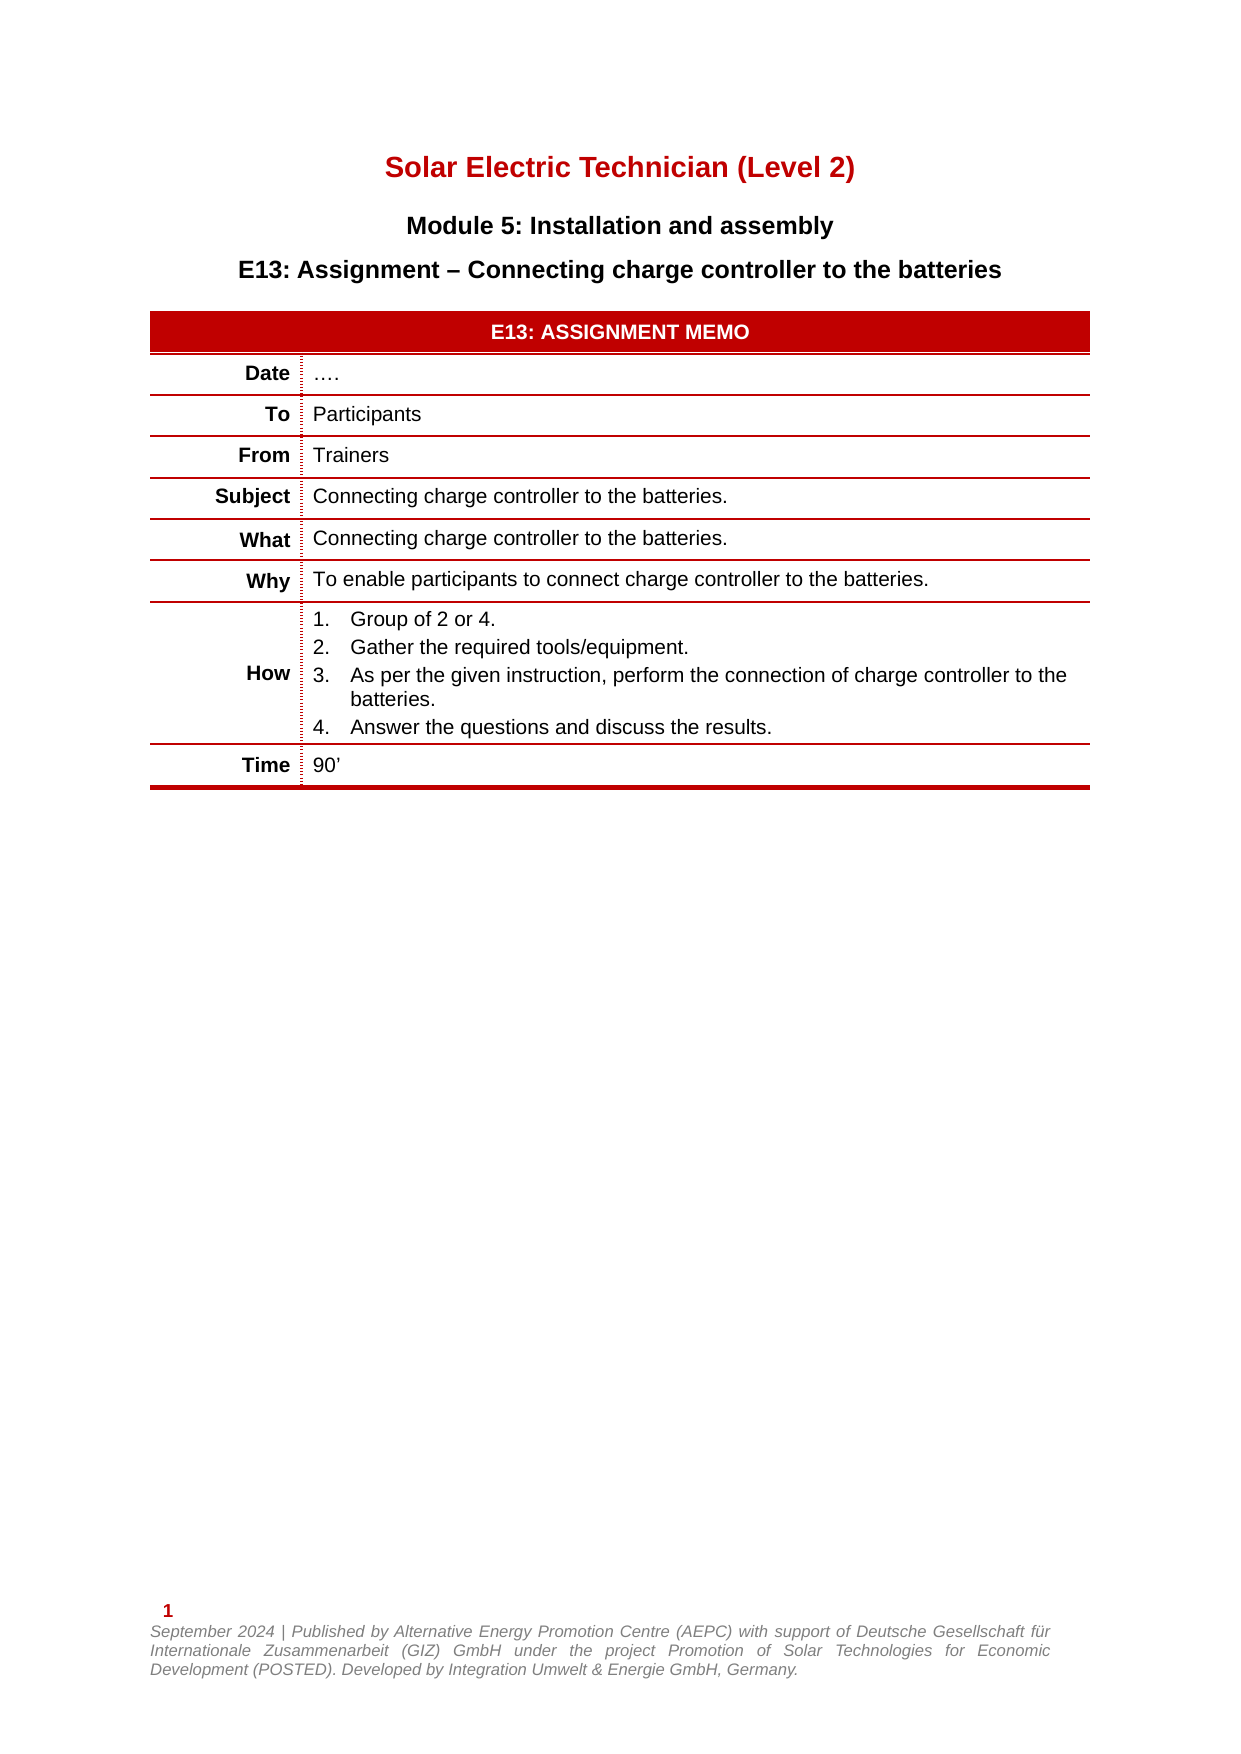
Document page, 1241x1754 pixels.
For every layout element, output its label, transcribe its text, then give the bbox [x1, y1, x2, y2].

table_header E13: ASSIGNMENT MEMO [150, 311, 1090, 352]
text Solar Electric Technician (Level 2) [150, 150, 1090, 183]
table_cell Date [150, 355, 301, 394]
table_cell From [150, 437, 301, 477]
text Module 5: Installation and assembly [150, 211, 1090, 240]
table_cell 90’ [301, 745, 1090, 785]
table_cell To enable participants to connect charge controller to the batteries. [301, 561, 1090, 601]
table_cell To [150, 396, 301, 435]
table_cell Time [150, 745, 301, 785]
table_cell …. [301, 355, 1090, 394]
table_cell Connecting charge controller to the batteries. [301, 479, 1090, 518]
table_cell Participants [301, 396, 1090, 435]
table_cell What [150, 520, 301, 559]
table_cell How [150, 603, 301, 743]
table_cell Why [150, 561, 301, 601]
table_cell Group of 2 or 4. Gather the required tools/equipment. As per the given instruction, perform the connection of charge controller to the batteries. Answer the questions and discuss the results. [301, 603, 1090, 743]
text E13: Assignment – Connecting charge controller to the batteries [150, 255, 1090, 283]
table_cell Subject [150, 479, 301, 518]
table_cell Trainers [301, 437, 1090, 477]
table_cell Connecting charge controller to the batteries. [301, 520, 1090, 559]
